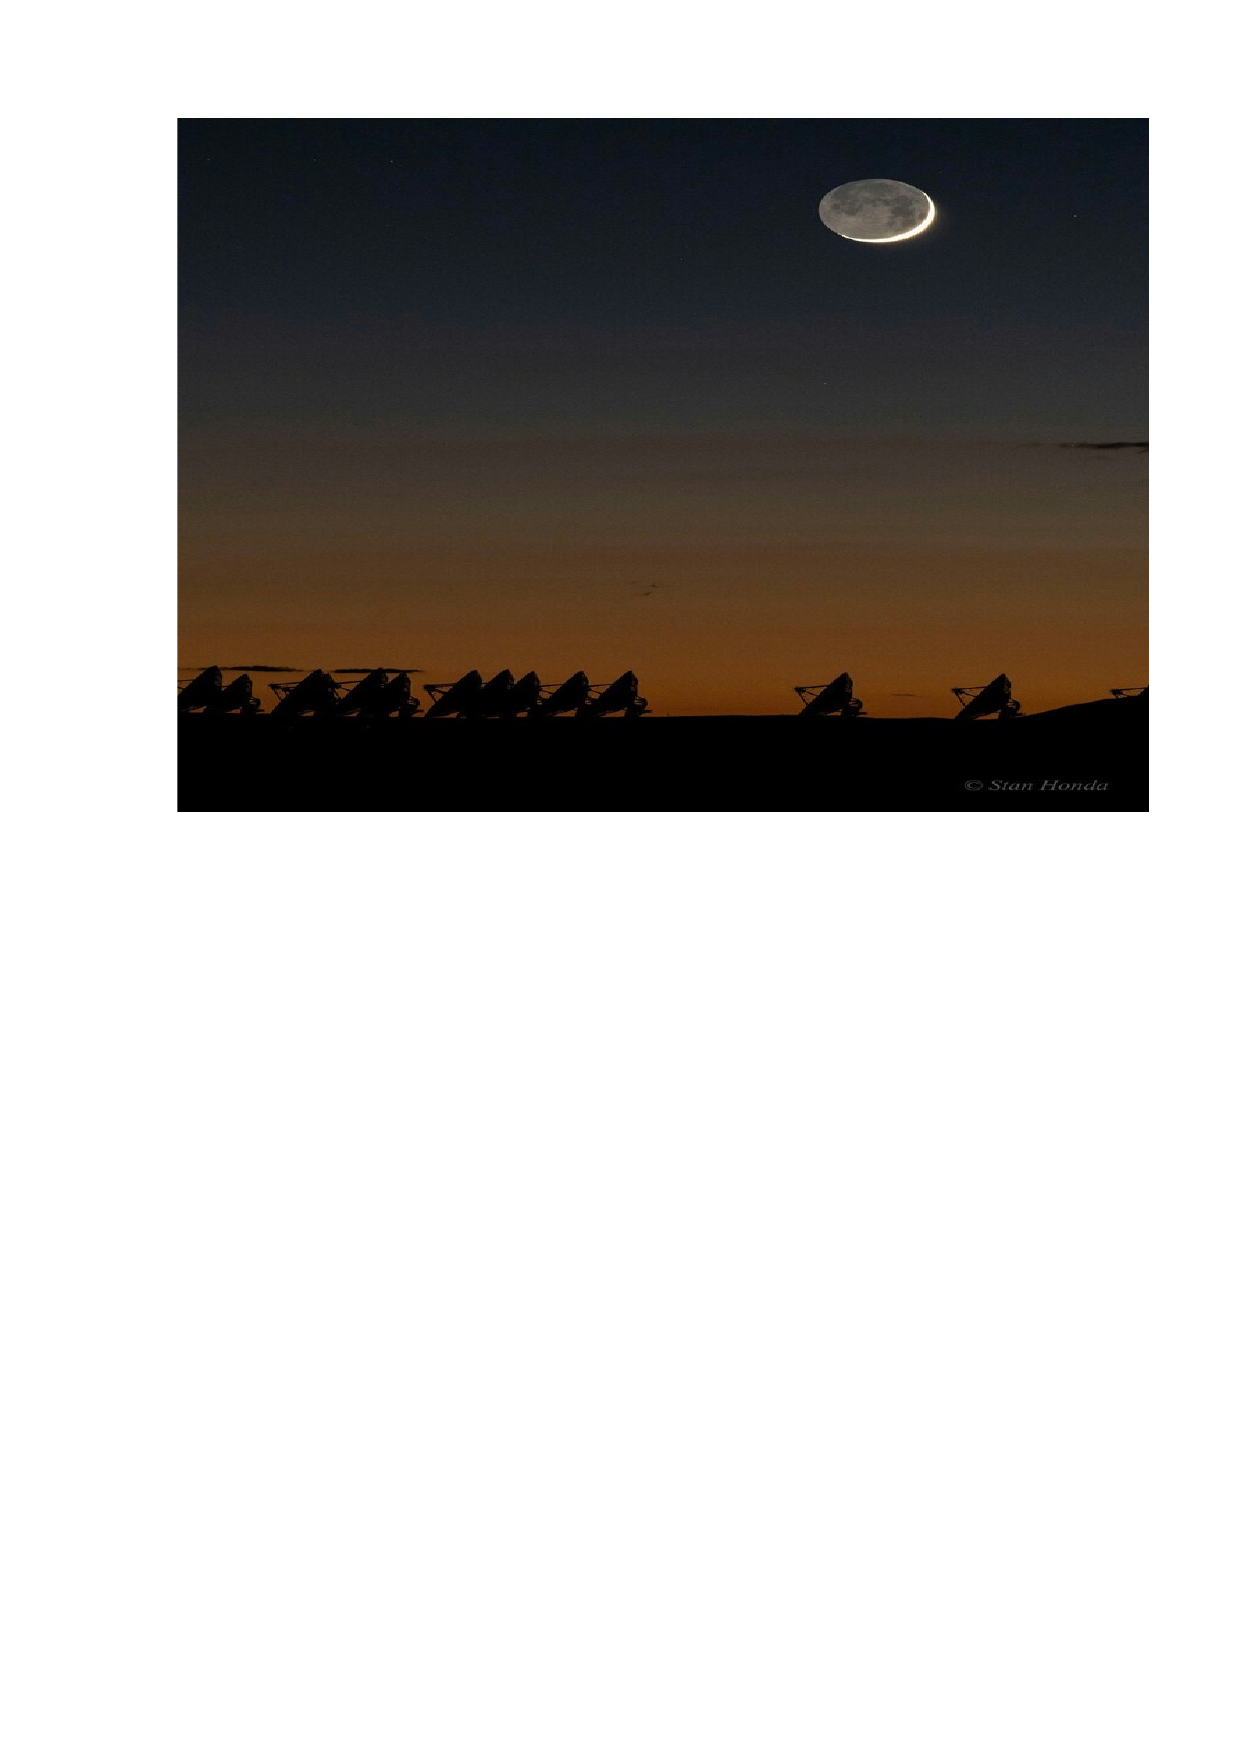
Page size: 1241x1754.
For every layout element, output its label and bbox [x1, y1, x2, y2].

picture [177, 118, 1149, 812]
